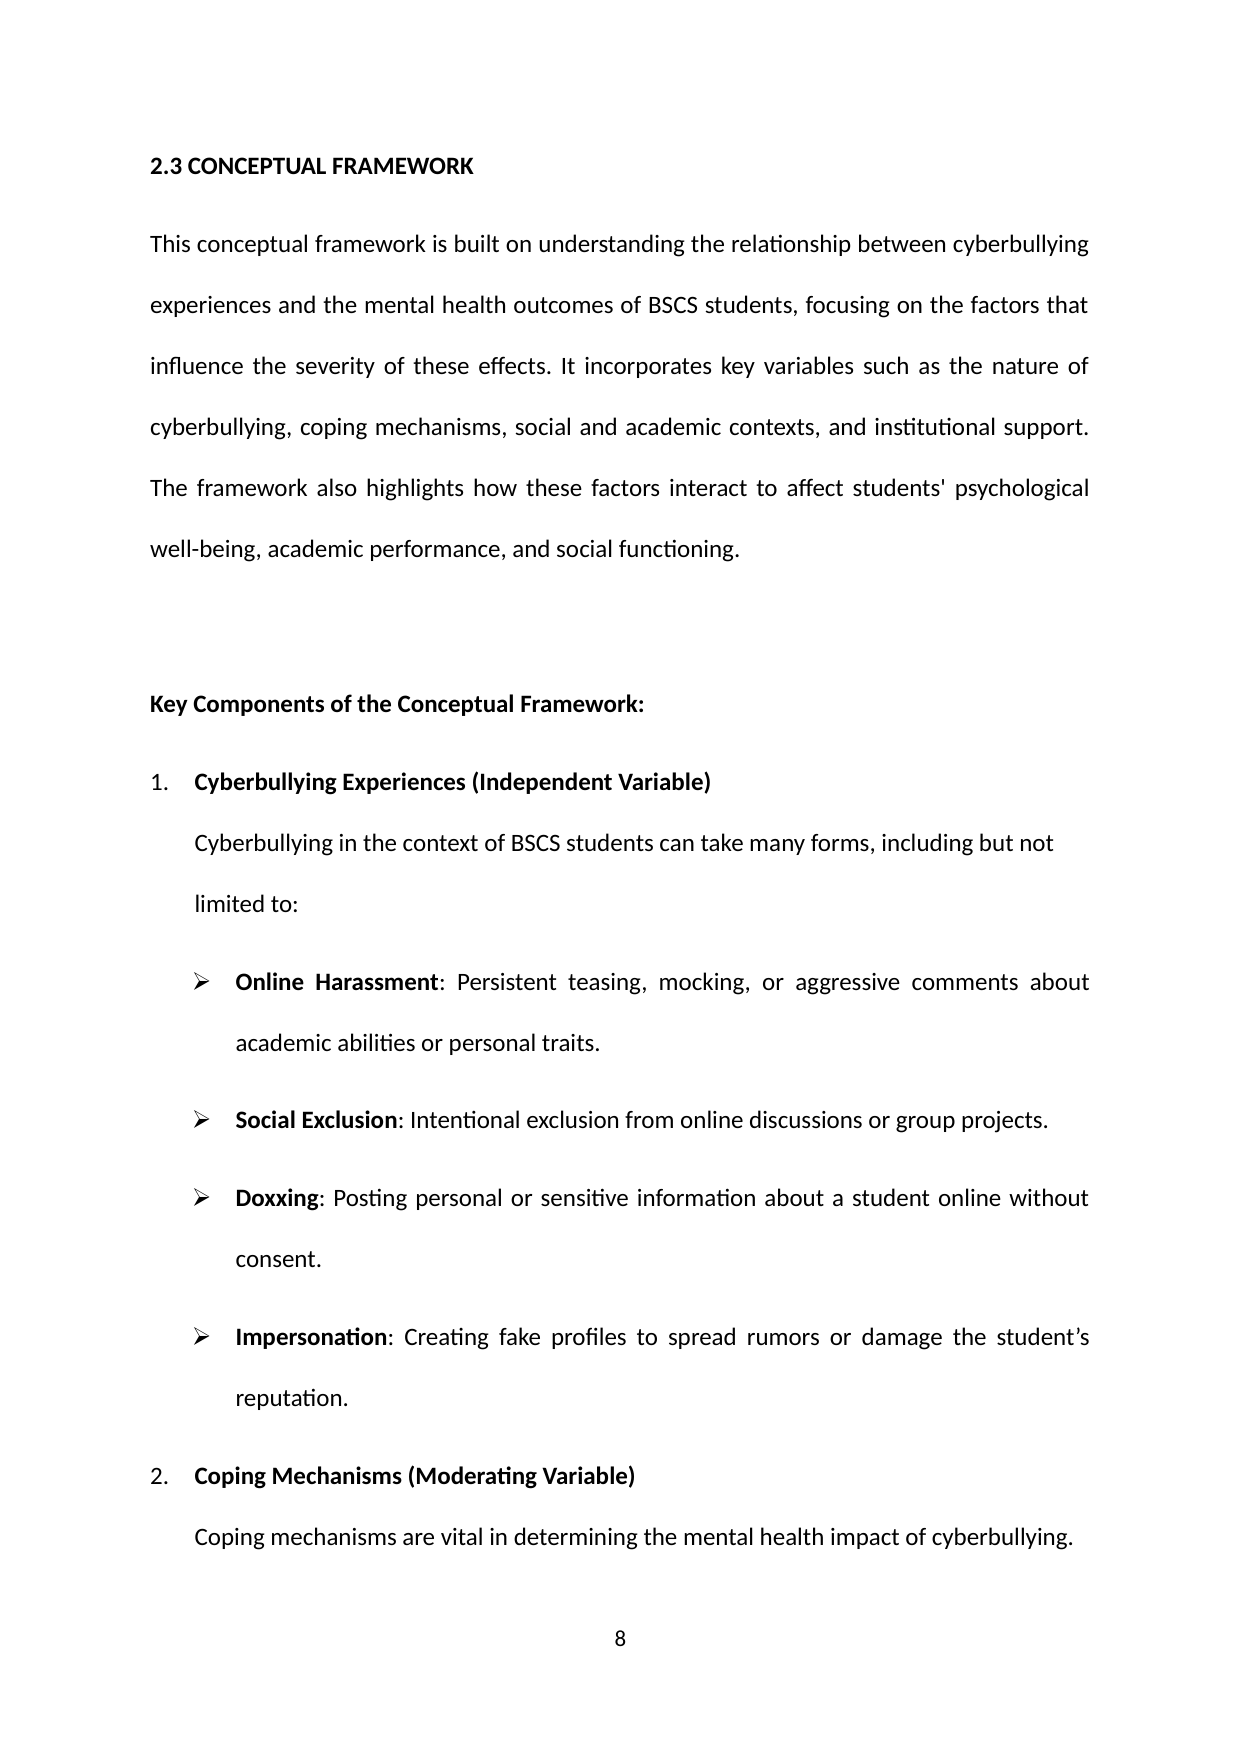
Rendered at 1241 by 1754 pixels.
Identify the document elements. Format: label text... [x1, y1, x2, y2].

text This conceptual framework is built on understanding the relationship between cyberbullying experiences and the mental health outcomes of BSCS students, focusing on the factors that influence the severity of these effects. It incorporates key variables such as the nature of cyberbullying, coping mechanisms, social and academic contexts, and institutional support. The framework also highlights how these factors interact to affect students' psychological well-being, academic performance, and social functioning. [150, 228, 1090, 563]
list Doxxing: Posting personal or sensitive information about a student online without consent. [192, 1182, 1090, 1274]
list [150, 1460, 1090, 1551]
text Key Components of the Conceptual Framework: [150, 688, 1090, 719]
text 2.3 CONCEPTUAL FRAMEWORK [150, 150, 1090, 181]
list Online Harassment: Persistent teasing, mocking, or aggressive comments about academic abilities or personal traits. [192, 966, 1090, 1057]
list Social Exclusion: Intentional exclusion from online discussions or group projects. [192, 1104, 1090, 1135]
list Cyberbullying Experiences (Independent Variable) Cyberbullying in the context of BSCS students can take many forms, including but not limited to: [150, 766, 1090, 919]
list Impersonation: Creating fake profiles to spread rumors or damage the student’s reputation. [192, 1321, 1090, 1413]
